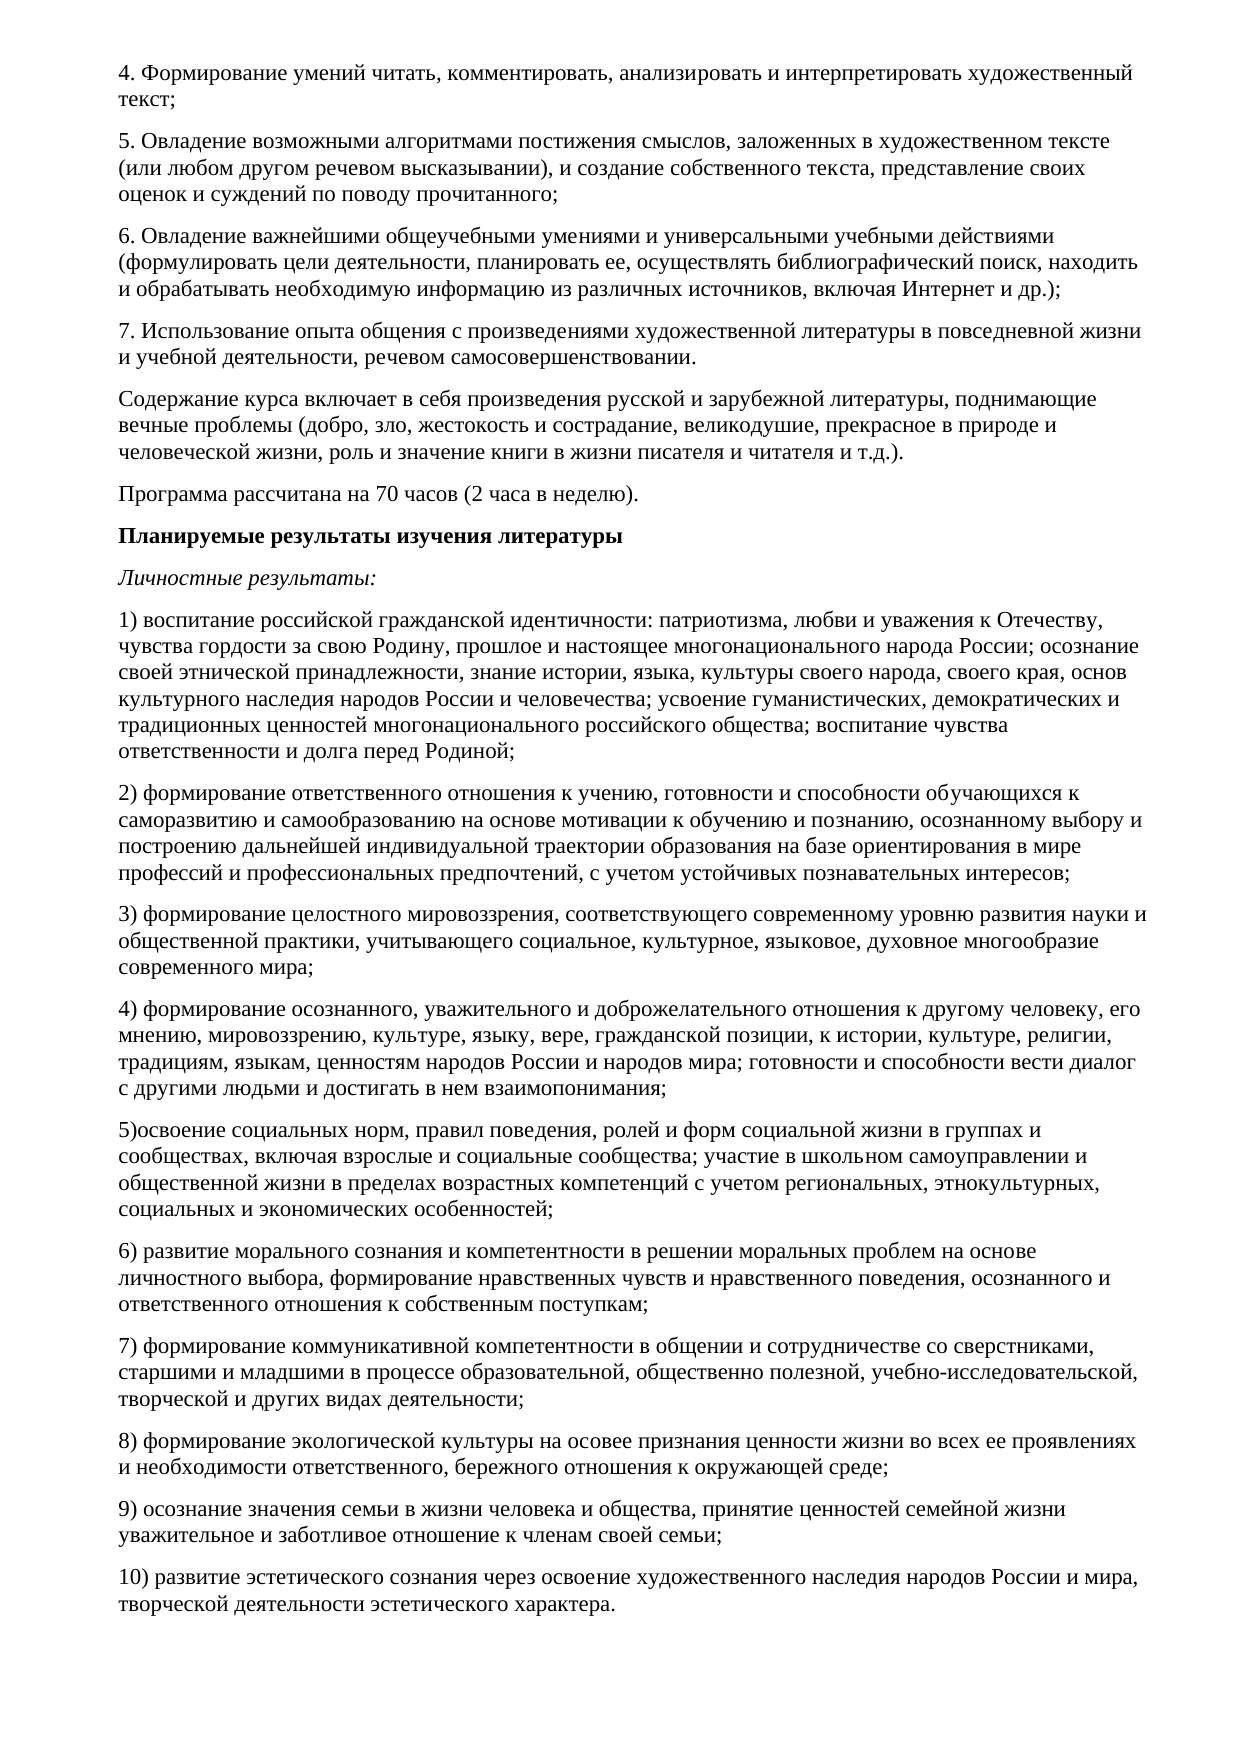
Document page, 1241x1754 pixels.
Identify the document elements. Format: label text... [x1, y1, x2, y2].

text 9) осознание значения семьи в жизни человека и общества, принятие ценностей семейной жизни уважительное и заботливое отношение к членам своей семьи; [118, 1495, 1152, 1548]
text Программа рассчитана на 70 часов (2 часа в неделю). [118, 480, 1152, 506]
text Планируемые результаты изучения литературы [118, 522, 1152, 548]
text 4) формирование осознанного, уважительного и доброжелательного отношения к другому человеку, его мнению, мировоззрению, культуре, языку, вере, гражданской позиции, к истории, культуре, религии, традициям, языкам, ценностям народов России и народов мира; готовности и способности вести диалог с другими людьми и достигать в нем взаимопонимания; [118, 995, 1152, 1101]
text 5. Овладение возможными алгоритмами постижения смыслов, заложенных в художественном тексте (или любом другом речевом высказывании), и создание собственного текста, представление своих оценок и суждений по поводу прочитанного; [118, 127, 1152, 206]
text 8) формирование экологической культуры на осовее признания ценности жизни во всех ее проявлениях и необходимости ответственного, бережного отношения к окружающей среде; [118, 1427, 1152, 1479]
text 7) формирование коммуникативной компетентности в общении и сотрудничестве со сверстниками, старшими и младшими в процессе образовательной, общественно полезной, учебно-исследовательской, творческой и других видах деятельности; [118, 1332, 1152, 1411]
text 10) развитие эстетического сознания через освоение художественного наследия народов России и мира, творческой деятельности эстетического характера. [118, 1563, 1152, 1616]
text Личностные результаты: [118, 564, 1152, 590]
text 4. Формирование умений читать, комментировать, анализировать и интерпретировать художественный текст; [118, 59, 1152, 112]
text Содержание курса включает в себя произведения русской и зарубежной литературы, поднимающие вечные проблемы (добро, зло, жестокость и сострадание, великодушие, прекрасное в природе и человеческой жизни, роль и значение книги в жизни писателя и читателя и т.д.). [118, 385, 1152, 464]
text 6. Овладение важнейшими общеучебными умениями и универсальными учебными действиями (формулировать цели деятельности, планировать ее, осуществлять библиографический поиск, находить и обрабатывать необходимую информацию из различных источников, включая Интернет и др.); [118, 222, 1152, 301]
text 2) формирование ответственного отношения к учению, готовности и способности обучающихся к саморазвитию и самообразованию на основе мотивации к обучению и познанию, осознанному выбору и построению дальнейшей индивидуальной траектории образования на базе ориентирования в мире профессий и профессиональных предпочтений, с учетом устойчивых познавательных интересов; [118, 779, 1152, 885]
text 1) воспитание российской гражданской идентичности: патриотизма, любви и уважения к Отечеству, чувства гордости за свою Родину, прошлое и настоящее многонационального народа России; осознание своей этнической принадлежности, знание истории, языка, культуры своего народа, своего края, основ культурного наследия народов России и человечества; усвоение гуманистических, демократических и традиционных ценностей многонационального российского общества; воспитание чувства ответственности и долга перед Родиной; [118, 606, 1152, 764]
text 5)освоение социальных норм, правил поведения, ролей и форм социальной жизни в группах и сообществах, включая взрослые и социальные сообщества; участие в школьном самоуправлении и общественной жизни в пределах возрастных компетенций с учетом региональных, этнокультурных, социальных и экономических особенностей; [118, 1116, 1152, 1222]
text 6) развитие морального сознания и компетентности в решении моральных проблем на основе личностного выбора, формирование нравственных чувств и нравственного поведения, осознанного и ответственного отношения к собственным поступкам; [118, 1237, 1152, 1316]
text 7. Использование опыта общения с произведениями художественной литературы в повседневной жизни и учебной деятельности, речевом самосовершенствовании. [118, 317, 1152, 369]
text 3) формирование целостного мировоззрения, соответствующего современному уровню развития науки и общественной практики, учитывающего социальное, культурное, языковое, духовное многообразие современного мира; [118, 901, 1152, 979]
